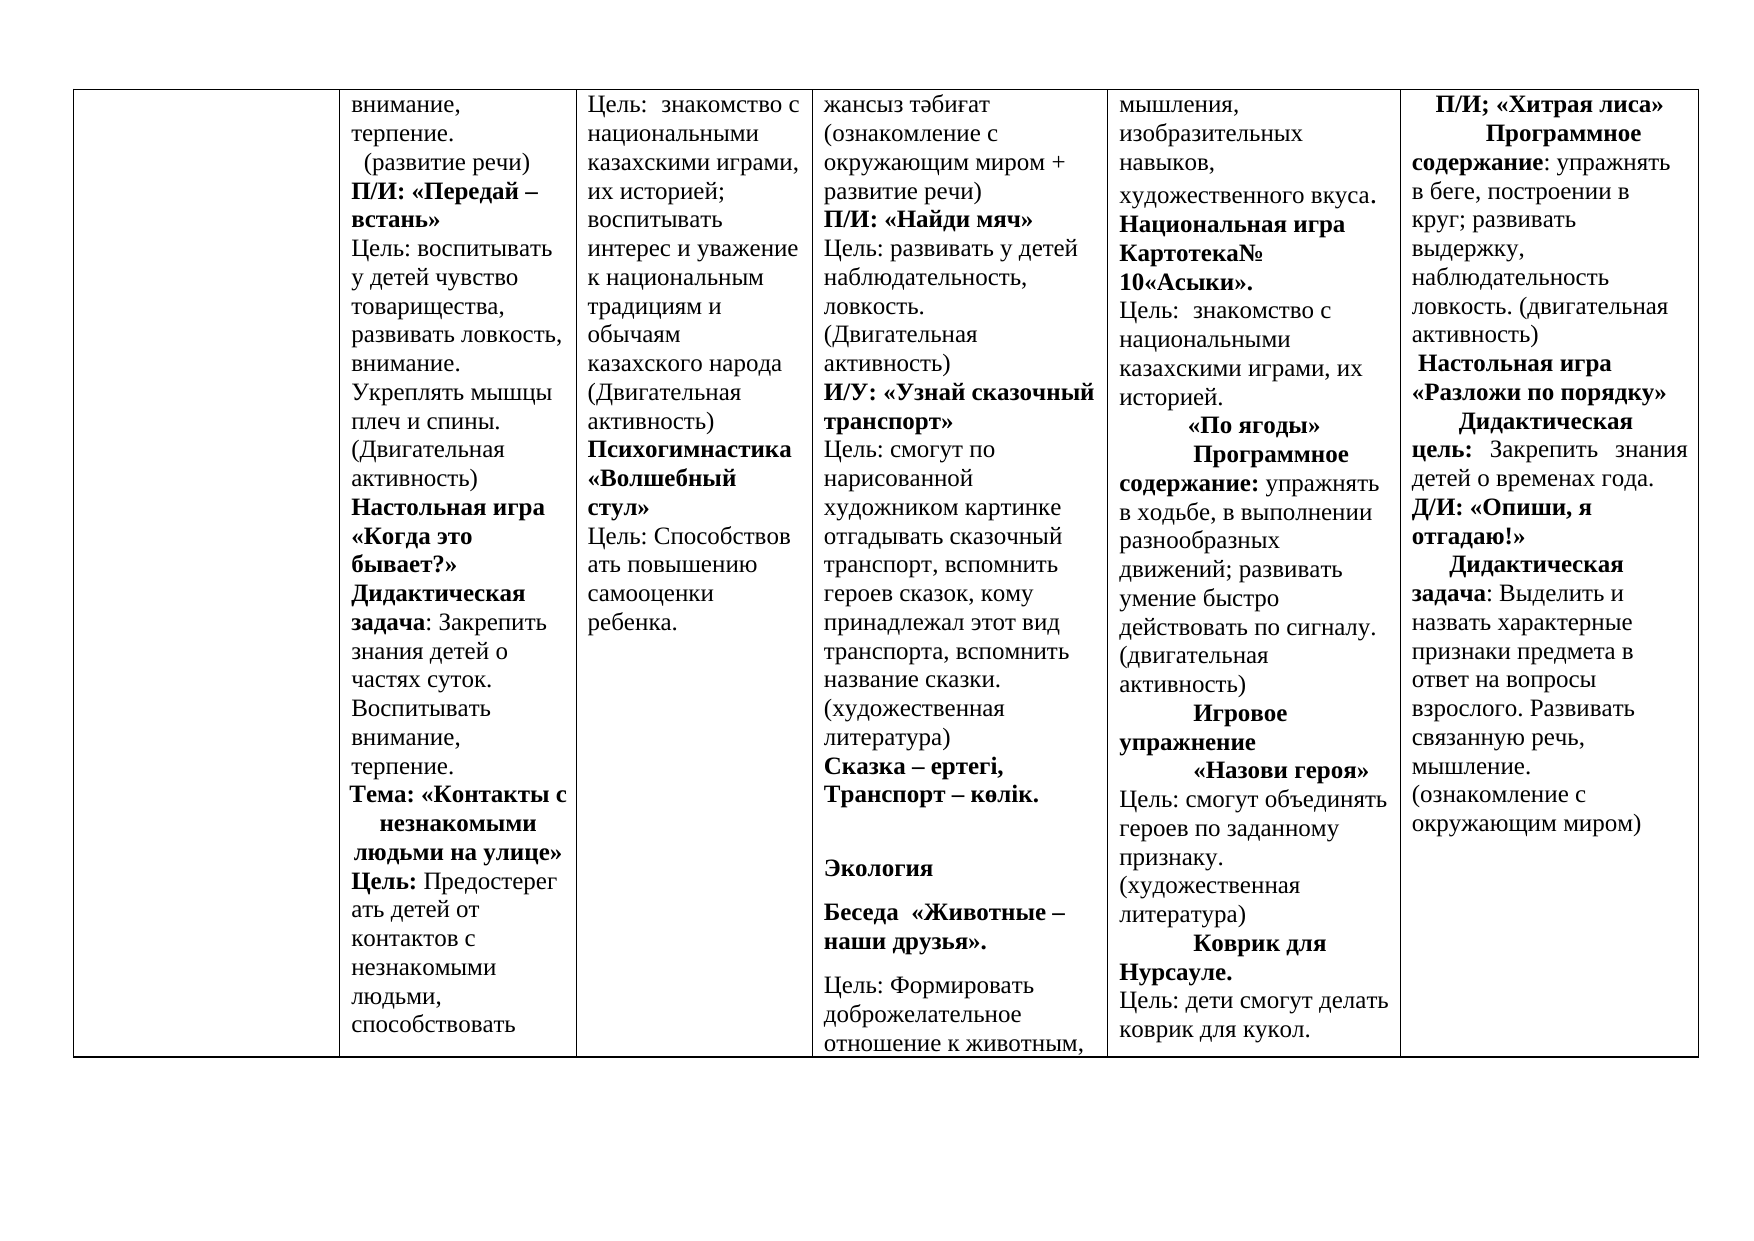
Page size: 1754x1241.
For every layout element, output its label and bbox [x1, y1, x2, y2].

table_cell [340, 90, 576, 779]
table_cell [1108, 90, 1400, 1056]
table_cell [577, 90, 812, 1056]
table_cell [1401, 90, 1698, 1056]
table_cell [813, 90, 1107, 1056]
table_cell [74, 90, 339, 1056]
table_cell [340, 866, 576, 1056]
